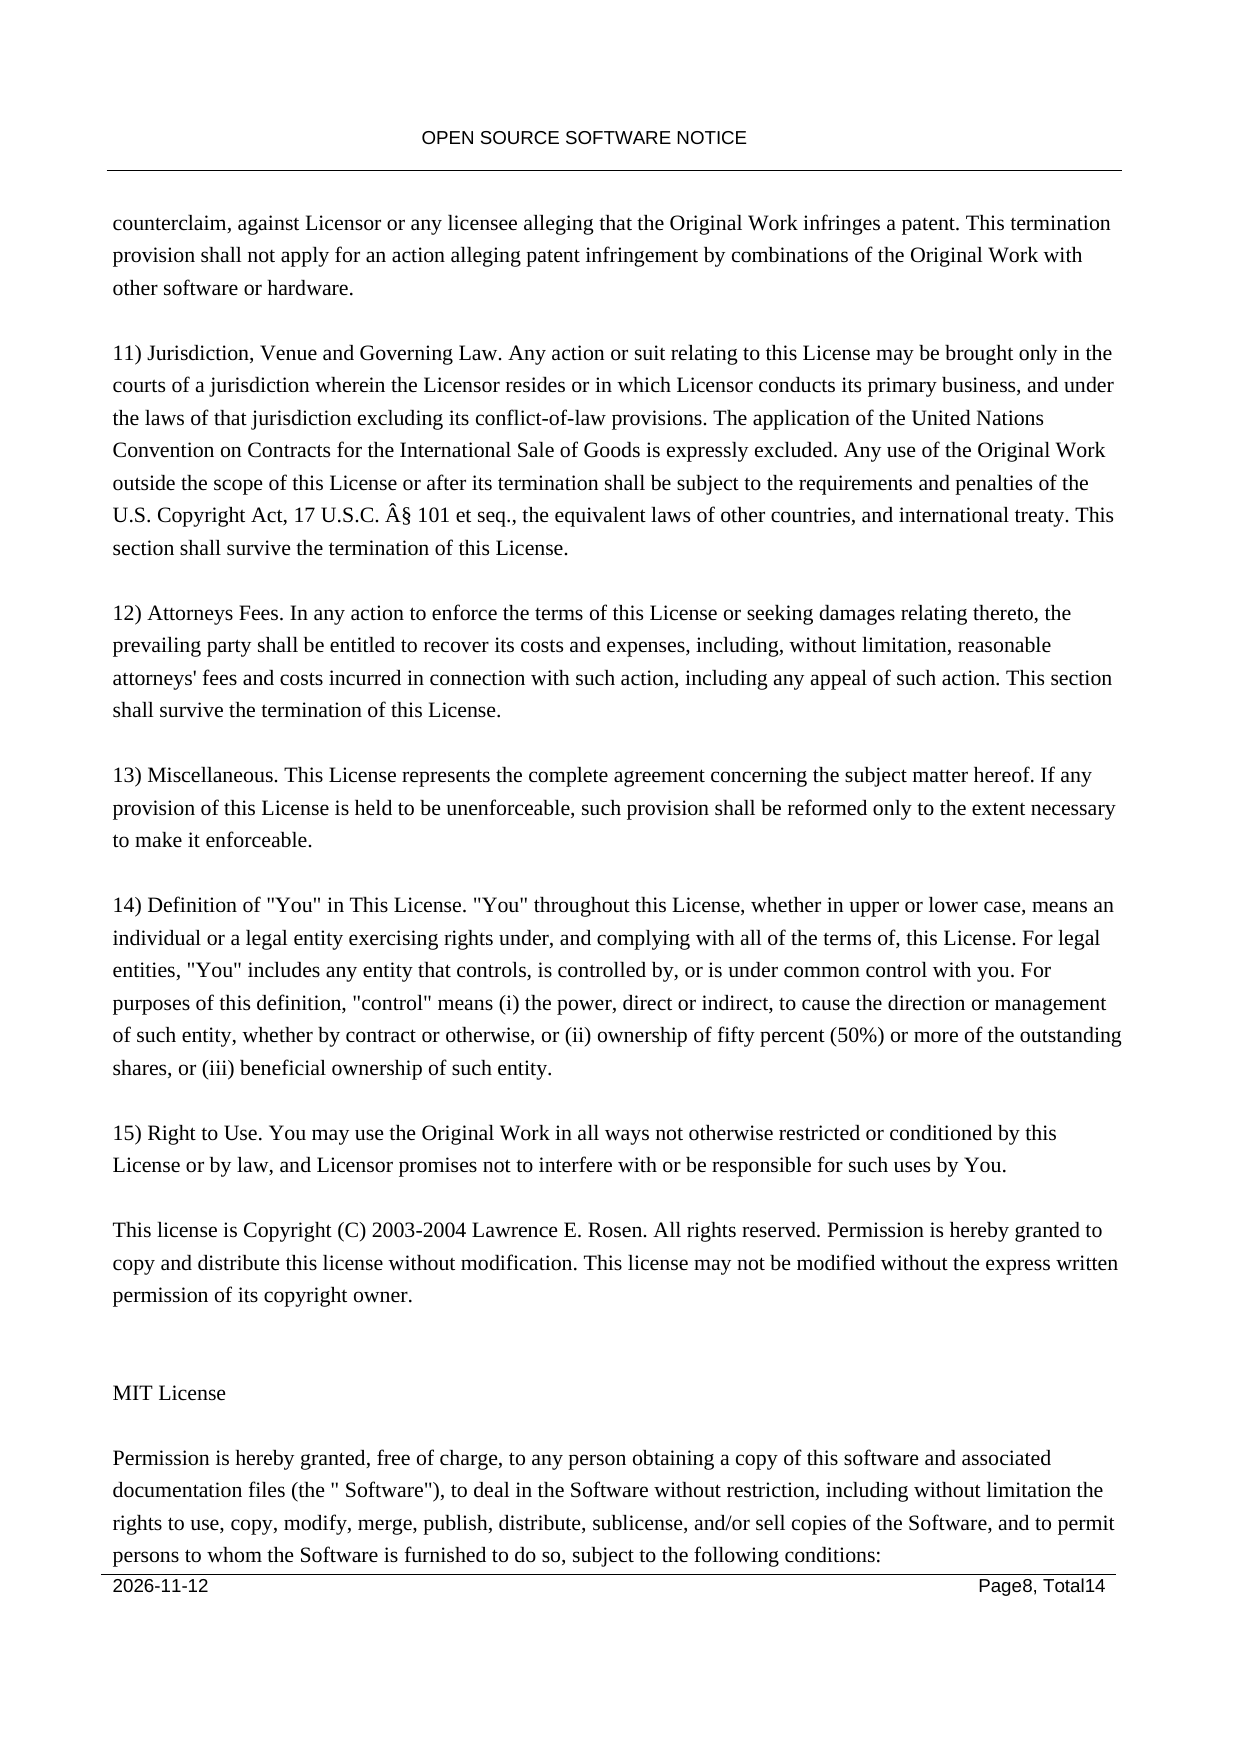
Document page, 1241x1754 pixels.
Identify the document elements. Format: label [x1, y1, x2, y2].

text [112, 206, 1128, 1571]
